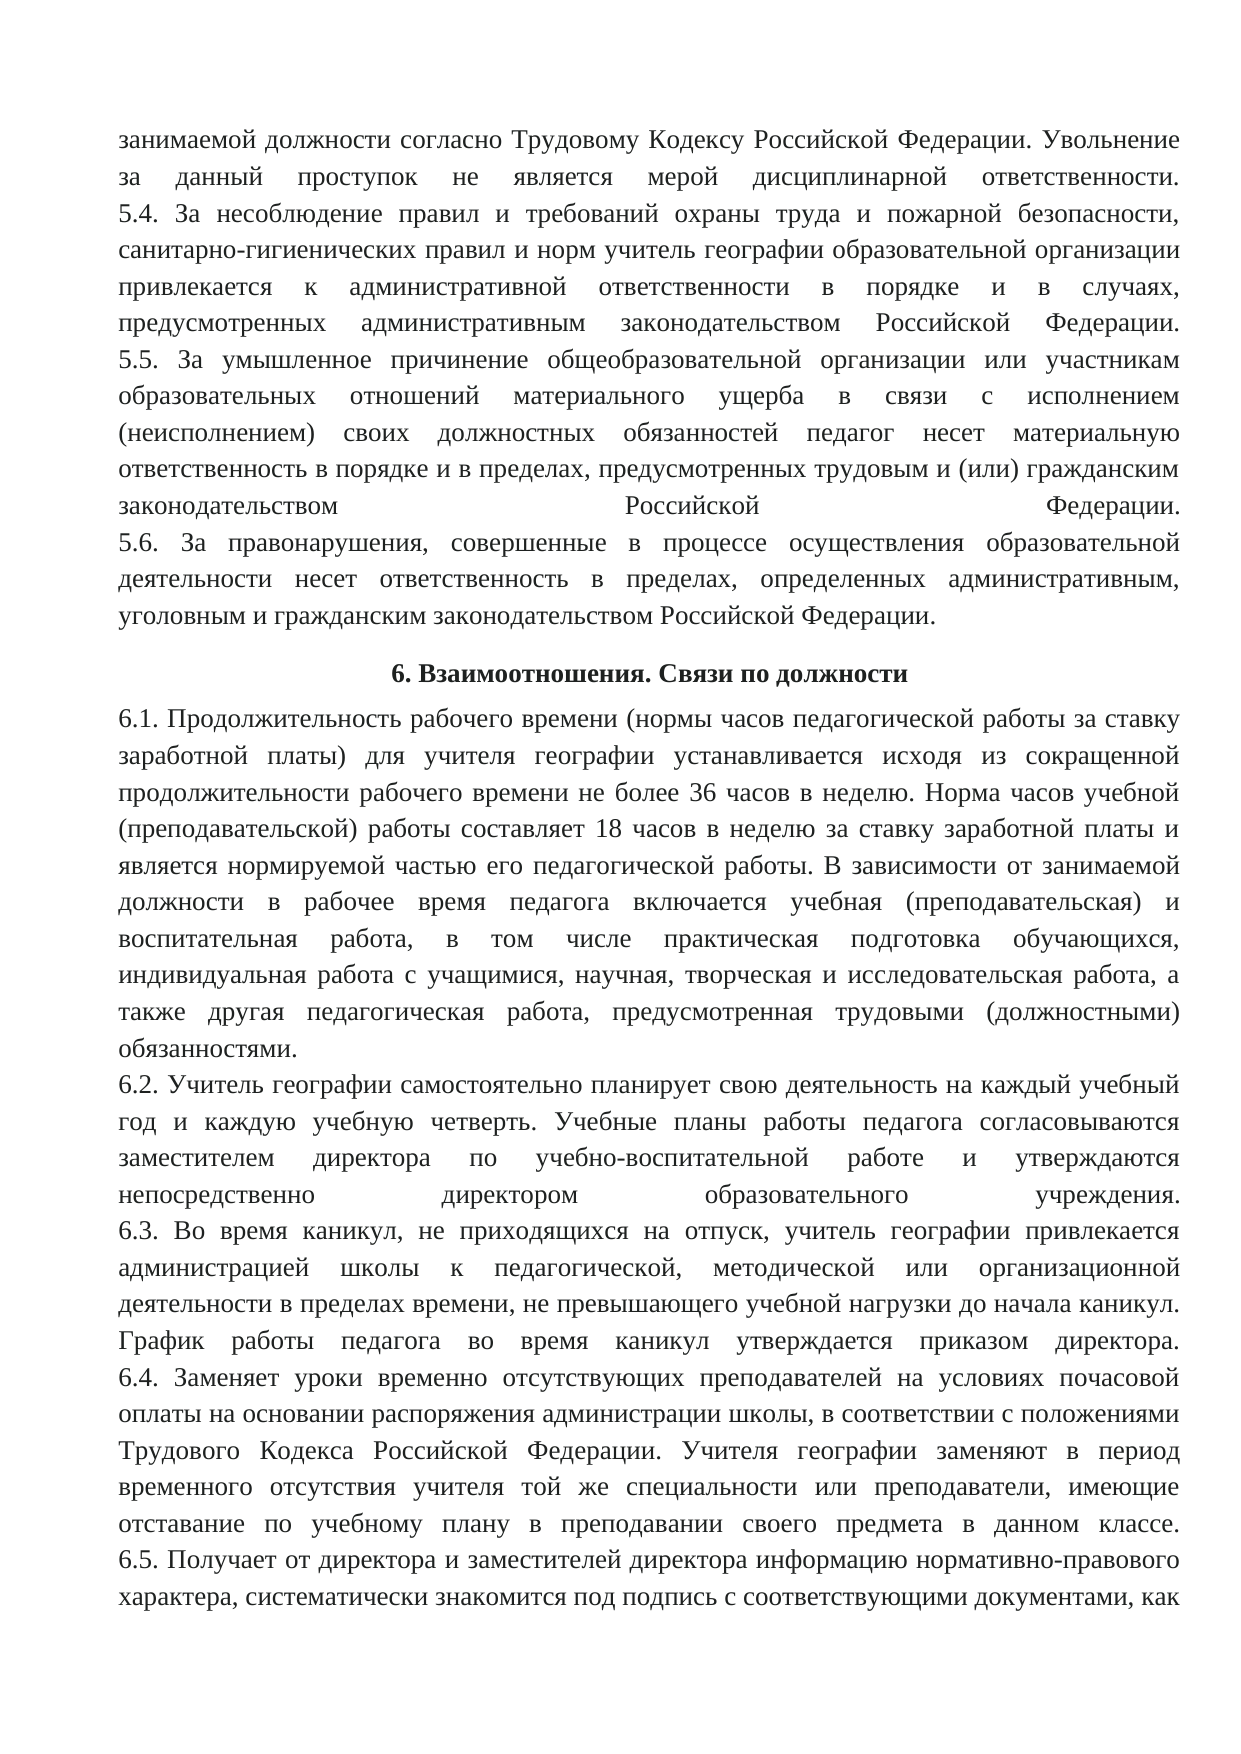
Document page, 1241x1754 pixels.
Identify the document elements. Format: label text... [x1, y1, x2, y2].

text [118, 118, 1181, 630]
text 6. Взаимоотношения. Связи по должности [118, 649, 1181, 688]
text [118, 697, 1181, 1611]
